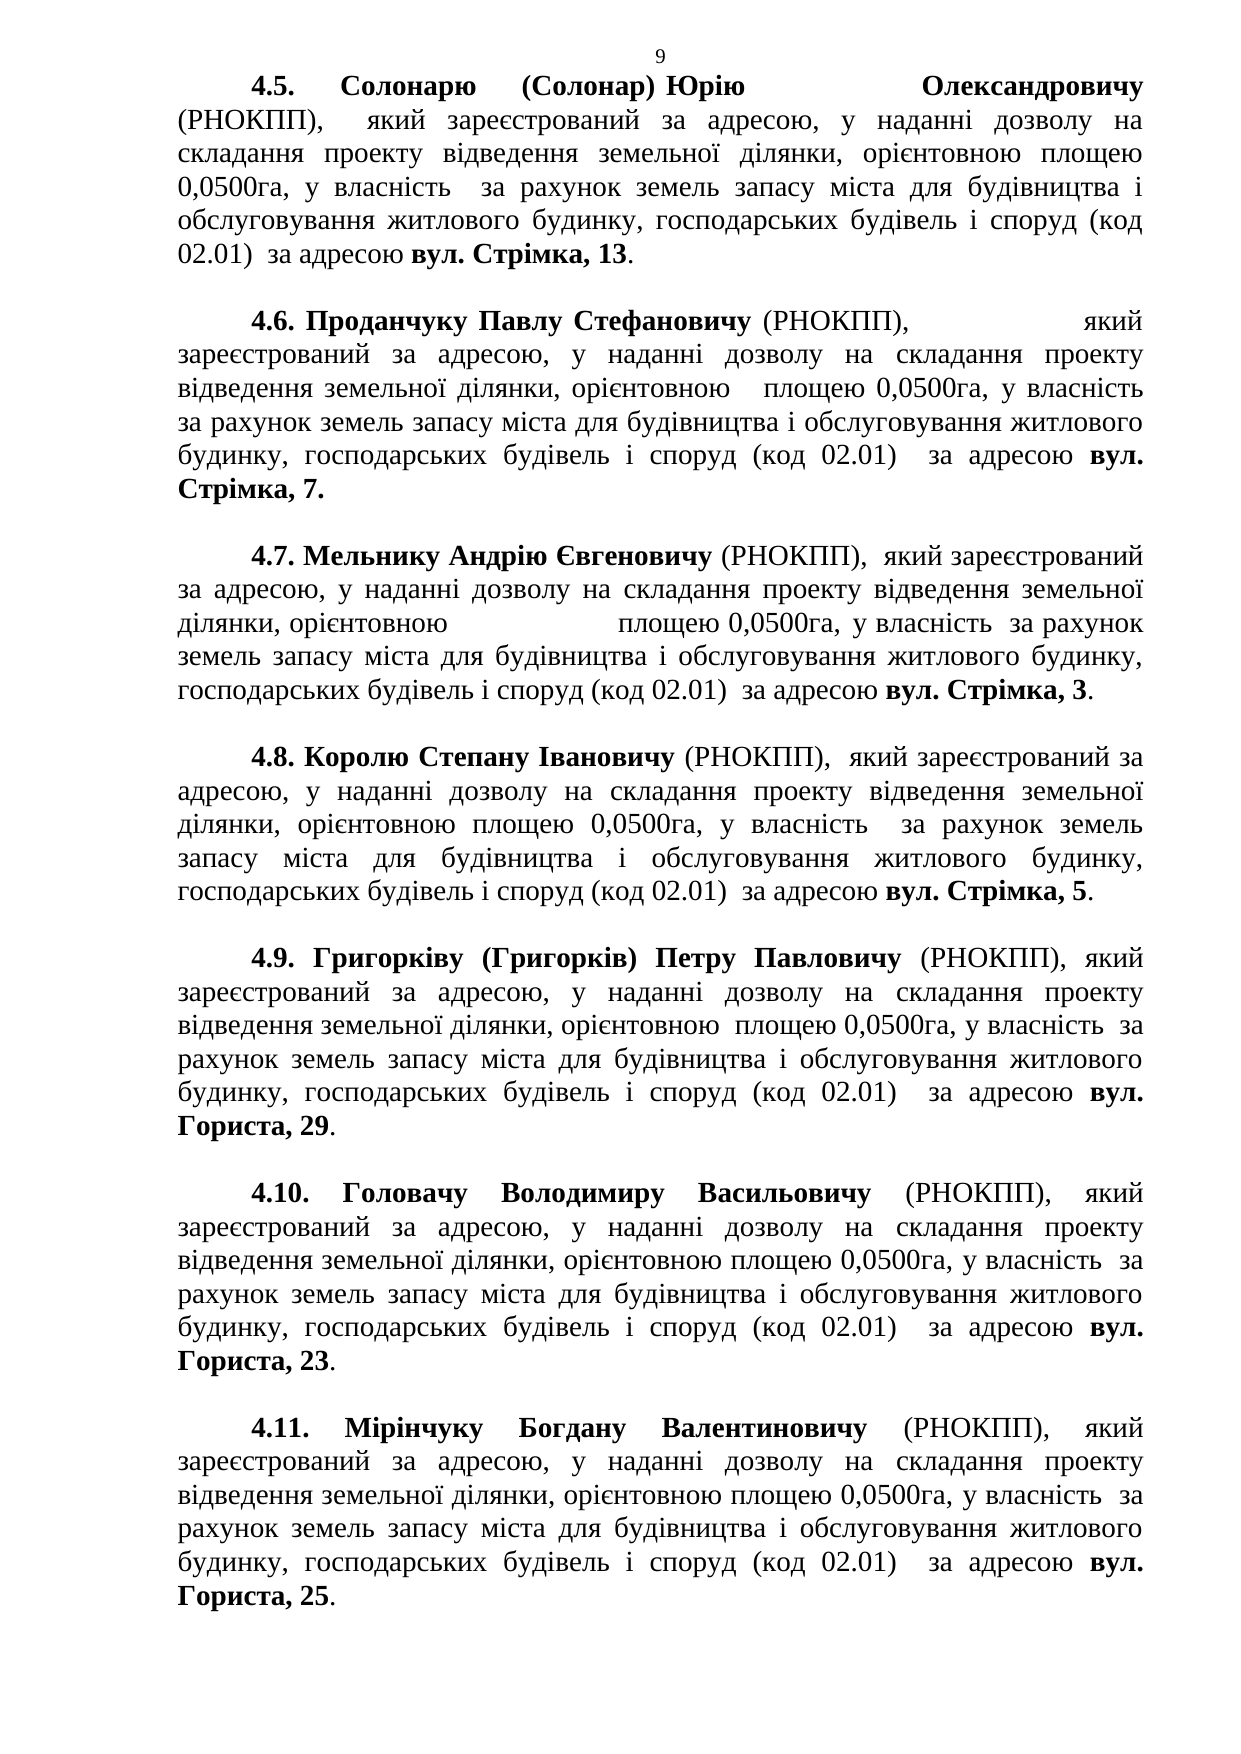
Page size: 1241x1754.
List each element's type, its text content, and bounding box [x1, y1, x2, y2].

text 4.6. Проданчуку Павлу Стефановичу (РНОКПП), який зареєстрований за адресою, у наданні дозволу на складання проекту відведення земельної ділянки, орієнтовною площею 0,0500га, у власність за рахунок земель запасу міста для будівництва і обслуговування житлового будинку, господарських будівель і споруд (код 02.01) за адресою вул. Стрімка, 7. [177, 303, 1144, 504]
text 4.5. Солонарю (Солонар) Юрію Олександровичу (РНОКПП), який зареєстрований за адресою, у наданні дозволу на складання проекту відведення земельної ділянки, орієнтовною площею 0,0500га, у власність за рахунок земель запасу міста для будівництва і обслуговування житлового будинку, господарських будівель і споруд (код 02.01) за адресою вул. Стрімка, 13. [177, 68, 1144, 269]
text 4.8. Королю Степану Івановичу (РНОКПП), який зареєстрований за адресою, у наданні дозволу на складання проекту відведення земельної ділянки, орієнтовною площею 0,0500га, у власність за рахунок земель запасу міста для будівництва і обслуговування житлового будинку, господарських будівель і споруд (код 02.01) за адресою вул. Стрімка, 5. [177, 739, 1144, 907]
text 4.9. Григорківу (Григорків) Петру Павловичу (РНОКПП), який зареєстрований за адресою, у наданні дозволу на складання проекту відведення земельної ділянки, орієнтовною площею 0,0500га, у власність за рахунок земель запасу міста для будівництва і обслуговування житлового будинку, господарських будівель і споруд (код 02.01) за адресою вул. Гориста, 29. [177, 940, 1144, 1142]
text 4.10. Головачу Володимиру Васильовичу (РНОКПП), який зареєстрований за адресою, у наданні дозволу на складання проекту відведення земельної ділянки, орієнтовною площею 0,0500га, у власність за рахунок земель запасу міста для будівництва і обслуговування житлового будинку, господарських будівель і споруд (код 02.01) за адресою вул. Гориста, 23. [177, 1175, 1144, 1376]
text 4.7. Мельнику Андрію Євгеновичу (РНОКПП), який зареєстрований за адресою, у наданні дозволу на складання проекту відведення земельної ділянки, орієнтовною площею 0,0500га, у власність за рахунок земель запасу міста для будівництва і обслуговування житлового будинку, господарських будівель і споруд (код 02.01) за адресою вул. Стрімка, 3. [177, 538, 1144, 706]
text 4.11. Мірінчуку Богдану Валентиновичу (РНОКПП), який зареєстрований за адресою, у наданні дозволу на складання проекту відведення земельної ділянки, орієнтовною площею 0,0500га, у власність за рахунок земель запасу міста для будівництва і обслуговування житлового будинку, господарських будівель і споруд (код 02.01) за адресою вул. Гориста, 25. [177, 1410, 1144, 1611]
